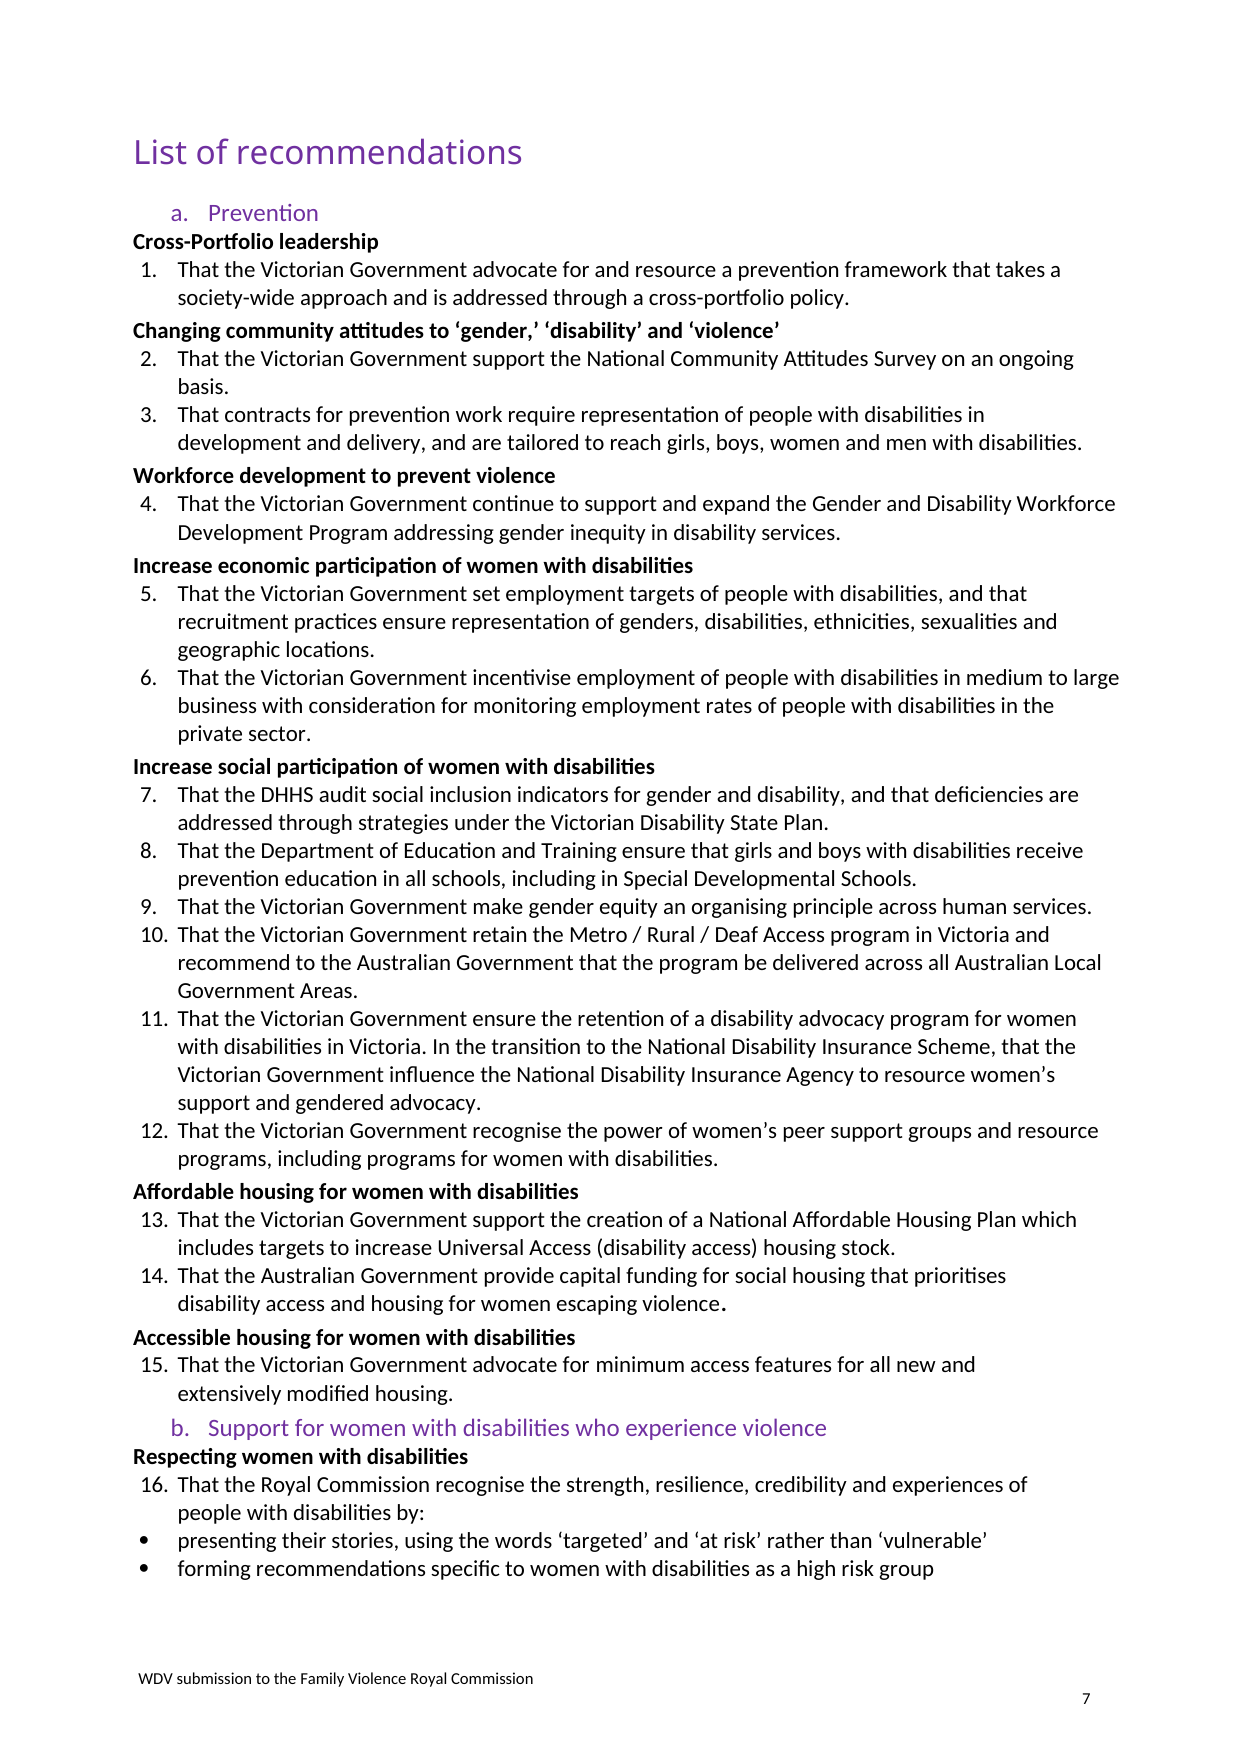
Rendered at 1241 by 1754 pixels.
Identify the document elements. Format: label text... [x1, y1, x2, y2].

text Changing community attitudes to ‘gender,’ ‘disability’ and ‘violence’ [133, 316, 1122, 344]
list That the Victorian Government support the National Community Attitudes Survey on an ongoing basis. [140, 344, 1090, 400]
text Respecting women with disabilities [133, 1442, 1090, 1470]
text Workforce development to prevent violence [133, 462, 1122, 489]
list presenting their stories, using the words ‘targeted’ and ‘at risk’ rather than ‘vulnerable’ [140, 1526, 1090, 1554]
list That the Victorian Government continue to support and expand the Gender and Disability Workforce Development Program addressing gender inequity in disability services. [140, 489, 1122, 546]
list forming recommendations specific to women with disabilities as a high risk group [140, 1554, 1090, 1582]
list That the DHHS audit social inclusion indicators for gender and disability, and that deficiencies are addressed through strategies under the Victorian Disability State Plan. [140, 780, 1122, 836]
list That contracts for prevention work require representation of people with disabilities in development and delivery, and are tailored to reach girls, boys, women and men with disabilities. [140, 400, 1090, 456]
list That the Australian Government provide capital funding for social housing that prioritises disability access and housing for women escaping violence. [140, 1261, 1090, 1317]
subtitle Prevention [170, 197, 1090, 227]
list That the Victorian Government advocate for minimum access features for all new and extensively modified housing. [140, 1351, 1063, 1407]
list That the Royal Commission recognise the strength, resilience, credibility and experiences of people with disabilities by: [140, 1470, 1090, 1526]
list That the Victorian Government advocate for and resource a prevention framework that takes a society-wide approach and is addressed through a cross-portfolio policy. [140, 255, 1090, 311]
subtitle List of recommendations [133, 128, 1090, 174]
list That the Victorian Government incentivise employment of people with disabilities in medium to large business with consideration for monitoring employment rates of people with disabilities in the private sector. [140, 663, 1122, 747]
text Affordable housing for women with disabilities [133, 1177, 1063, 1205]
list That the Victorian Government recognise the power of women’s peer support groups and resource programs, including programs for women with disabilities. [140, 1116, 1122, 1172]
list That the Victorian Government make gender equity an organising principle across human services. [140, 892, 1122, 920]
list That the Victorian Government set employment targets of people with disabilities, and that recruitment practices ensure representation of genders, disabilities, ethnicities, sexualities and geographic locations. [140, 579, 1122, 663]
list That the Department of Education and Training ensure that girls and boys with disabilities receive prevention education in all schools, including in Special Developmental Schools. [140, 836, 1122, 892]
text Accessible housing for women with disabilities [133, 1323, 1063, 1351]
list That the Victorian Government ensure the retention of a disability advocacy program for women with disabilities in Victoria. In the transition to the National Disability Insurance Scheme, that the Victorian Government influence the National Disability Insurance Agency to resource women’s support and gendered advocacy. [140, 1004, 1122, 1116]
list Support for women with disabilities who experience violence [170, 1412, 1090, 1442]
text Cross-Portfolio leadership [133, 227, 1090, 255]
text Increase social participation of women with disabilities [133, 752, 1122, 780]
text Increase economic participation of women with disabilities [133, 551, 1090, 579]
list That the Victorian Government retain the Metro / Rural / Deaf Access program in Victoria and recommend to the Australian Government that the program be delivered across all Australian Local Government Areas. [140, 920, 1122, 1004]
list That the Victorian Government support the creation of a National Affordable Housing Plan which includes targets to increase Universal Access (disability access) housing stock. [140, 1205, 1090, 1261]
